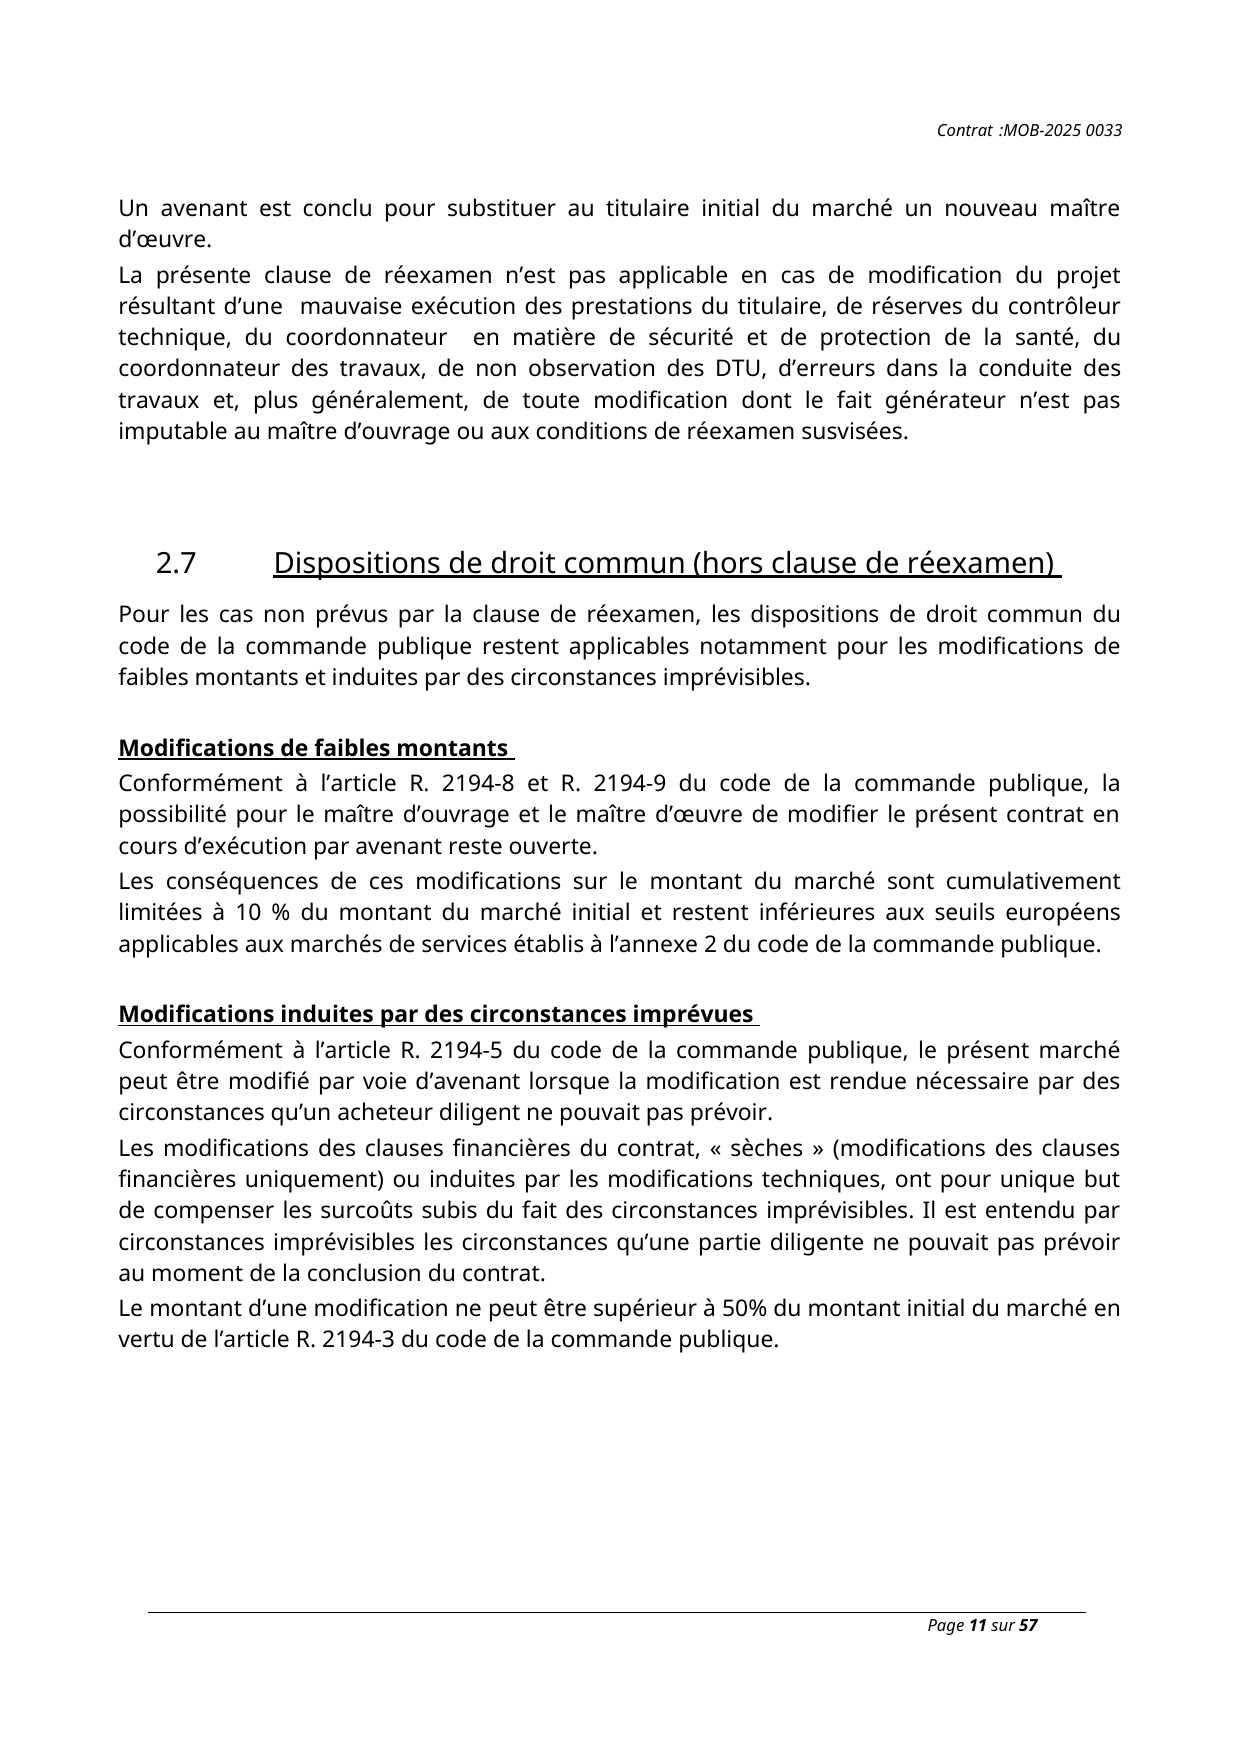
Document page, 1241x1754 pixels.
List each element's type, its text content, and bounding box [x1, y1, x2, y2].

text Les modifications des clauses financières du contrat, « sèches » (modifications des clauses financières uniquement) ou induites par les modifications techniques, ont pour unique but de compenser les surcoûts subis du fait des circonstances imprévisibles. Il est entendu par circonstances imprévisibles les circonstances qu’une partie diligente ne pouvait pas prévoir au moment de la conclusion du contrat. [118, 1132, 1122, 1288]
text Un avenant est conclu pour substituer au titulaire initial du marché un nouveau maître d’œuvre. [118, 192, 1122, 254]
text Conformément à l’article R. 2194-5 du code de la commande publique, le présent marché peut être modifié par voie d’avenant lorsque la modification est rendue nécessaire par des circonstances qu’un acheteur diligent ne pouvait pas prévoir. [118, 1034, 1122, 1127]
text Modifications de faibles montants [118, 732, 1122, 763]
text Dispositions de droit commun (hors clause de réexamen) [156, 542, 1122, 582]
text Modifications induites par des circonstances imprévues [118, 998, 1122, 1029]
text Pour les cas non prévus par la clause de réexamen, les dispositions de droit commun du code de la commande publique restent applicables notamment pour les modifications de faibles montants et induites par des circonstances imprévisibles. [118, 598, 1122, 692]
text La présente clause de réexamen n’est pas applicable en cas de modification du projet résultant d’une mauvaise exécution des prestations du titulaire, de réserves du contrôleur technique, du coordonnateur en matière de sécurité et de protection de la santé, du coordonnateur des travaux, de non observation des DTU, d’erreurs dans la conduite des travaux et, plus généralement, de toute modification dont le fait générateur n’est pas imputable au maître d’ouvrage ou aux conditions de réexamen susvisées. [118, 259, 1122, 446]
text Conformément à l’article R. 2194-8 et R. 2194-9 du code de la commande publique, la possibilité pour le maître d’ouvrage et le maître d’œuvre de modifier le présent contrat en cours d’exécution par avenant reste ouverte. [118, 767, 1122, 861]
text Le montant d’une modification ne peut être supérieur à 50% du montant initial du marché en vertu de l’article R. 2194-3 du code de la commande publique. [118, 1292, 1122, 1354]
text Les conséquences de ces modifications sur le montant du marché sont cumulativement limitées à 10 % du montant du marché initial et restent inférieures aux seuils européens applicables aux marchés de services établis à l’annexe 2 du code de la commande publique. [118, 865, 1122, 959]
